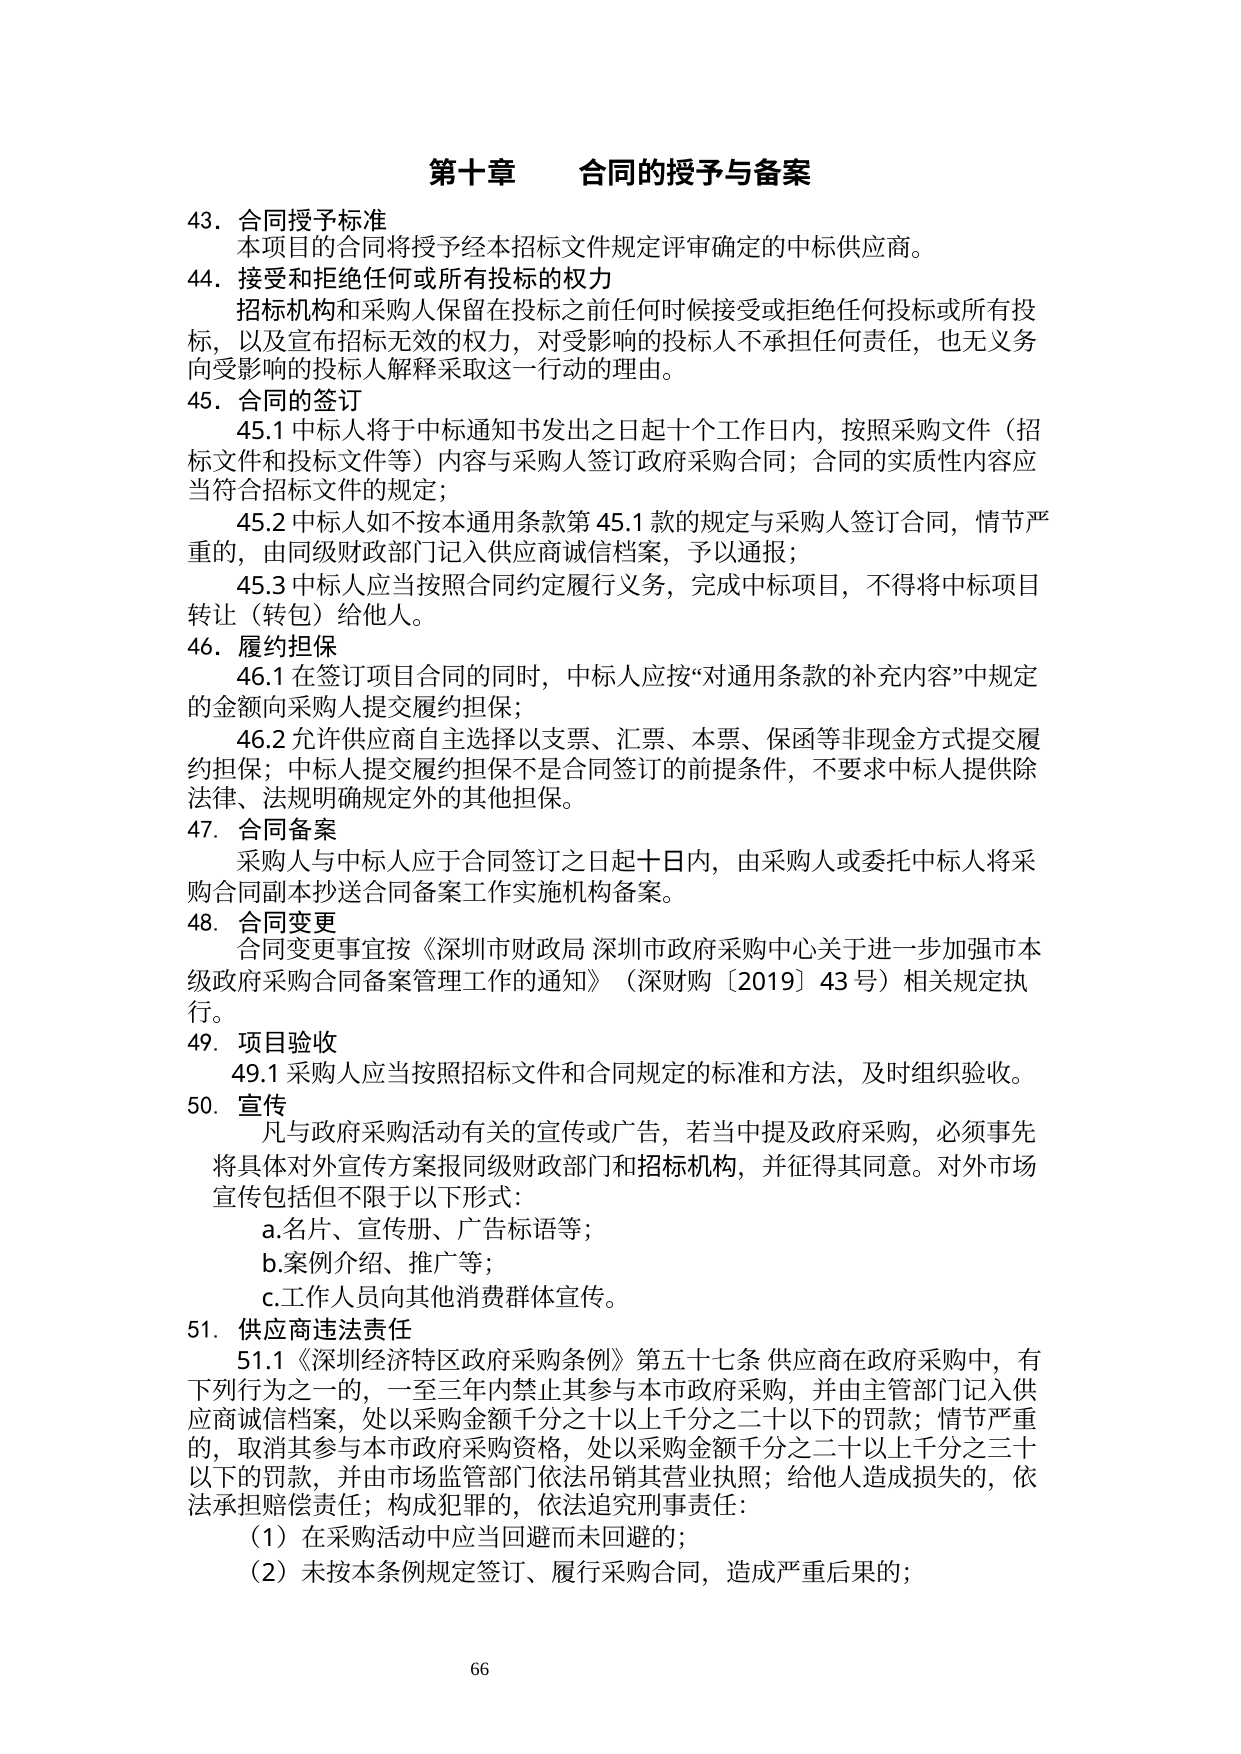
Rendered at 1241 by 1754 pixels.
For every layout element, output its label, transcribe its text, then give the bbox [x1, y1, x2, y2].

text 51.1《深圳经济特区政府采购条例》第五十七条 供应商在政府采购中，有下列行为之一的，一至三年内禁止其参与本市政府采购，并由主管部门记入供应商诚信档案，处以采购金额千分之十以上千分之二十以下的罚款；情节严重的，取消其参与本市政府采购资格，处以采购金额千分之二十以上千分之三十以下的罚款，并由市场监管部门依法吊销其营业执照；给他人造成损失的，依法承担赔偿责任；构成犯罪的，依法追究刑事责任： [187, 1342, 1053, 1520]
subtitle 合同的授予与备案 [187, 150, 1053, 192]
text a.名片、宣传册、广告标语等； [212, 1212, 1053, 1246]
text 合同变更事宜按《深圳市财政局 深圳市政府采购中心关于进一步加强市本级政府采购合同备案管理工作的通知》（深财购〔2019〕43号）相关规定执行。 [187, 935, 1053, 1027]
text 43．合同授予标准 [187, 205, 1053, 233]
text 49. 项目验收 [187, 1027, 1053, 1055]
text 46．履约担保 [187, 630, 1053, 659]
text 采购人与中标人应于合同签订之日起十日内，由采购人或委托中标人将采购合同副本抄送合同备案工作实施机构备案。 [187, 842, 1053, 907]
text 46.1在签订项目合同的同时，中标人应按“对通用条款的补充内容”中规定的金额向采购人提交履约担保； [187, 659, 1053, 721]
text 45.2中标人如不按本通用条款第45.1款的规定与采购人签订合同，情节严重的，由同级财政部门记入供应商诚信档案，予以通报； [187, 504, 1053, 567]
text 50. 宣传 [187, 1089, 1053, 1118]
text 44．接受和拒绝任何或所有投标的权力 [187, 262, 1053, 291]
text 招标机构和采购人保留在投标之前任何时候接受或拒绝任何投标或所有投标，以及宣布招标无效的权力，对受影响的投标人不承担任何责任，也无义务向受影响的投标人解释采取这一行动的理由。 [187, 291, 1053, 384]
text 47. 合同备案 [187, 813, 1053, 842]
text b.案例介绍、推广等； [212, 1246, 1053, 1280]
text 46.2允许供应商自主选择以支票、汇票、本票、保函等非现金方式提交履约担保；中标人提交履约担保不是合同签订的前提条件，不要求中标人提供除法律、法规明确规定外的其他担保。 [187, 721, 1053, 813]
text 45.1中标人将于中标通知书发出之日起十个工作日内，按照采购文件（招标文件和投标文件等）内容与采购人签订政府采购合同；合同的实质性内容应当符合招标文件的规定； [187, 413, 1053, 504]
text 本项目的合同将授予经本招标文件规定评审确定的中标供应商。 [187, 233, 1053, 262]
text 49.1采购人应当按照招标文件和合同规定的标准和方法，及时组织验收。 [187, 1055, 1034, 1089]
text （2）未按本条例规定签订、履行采购合同，造成严重后果的； [187, 1554, 1053, 1588]
text 凡与政府采购活动有关的宣传或广告，若当中提及政府采购，必须事先将具体对外宣传方案报同级财政部门和招标机构，并征得其同意。对外市场宣传包括但不限于以下形式： [212, 1118, 1053, 1212]
text 45．合同的签订 [187, 384, 1053, 413]
text c.工作人员向其他消费群体宣传。 [212, 1280, 1053, 1314]
text 51. 供应商违法责任 [187, 1314, 1053, 1342]
text 48. 合同变更 [187, 907, 1053, 935]
text 45.3中标人应当按照合同约定履行义务，完成中标项目，不得将中标项目转让（转包）给他人。 [187, 567, 1053, 630]
text （1）在采购活动中应当回避而未回避的； [187, 1520, 1053, 1554]
